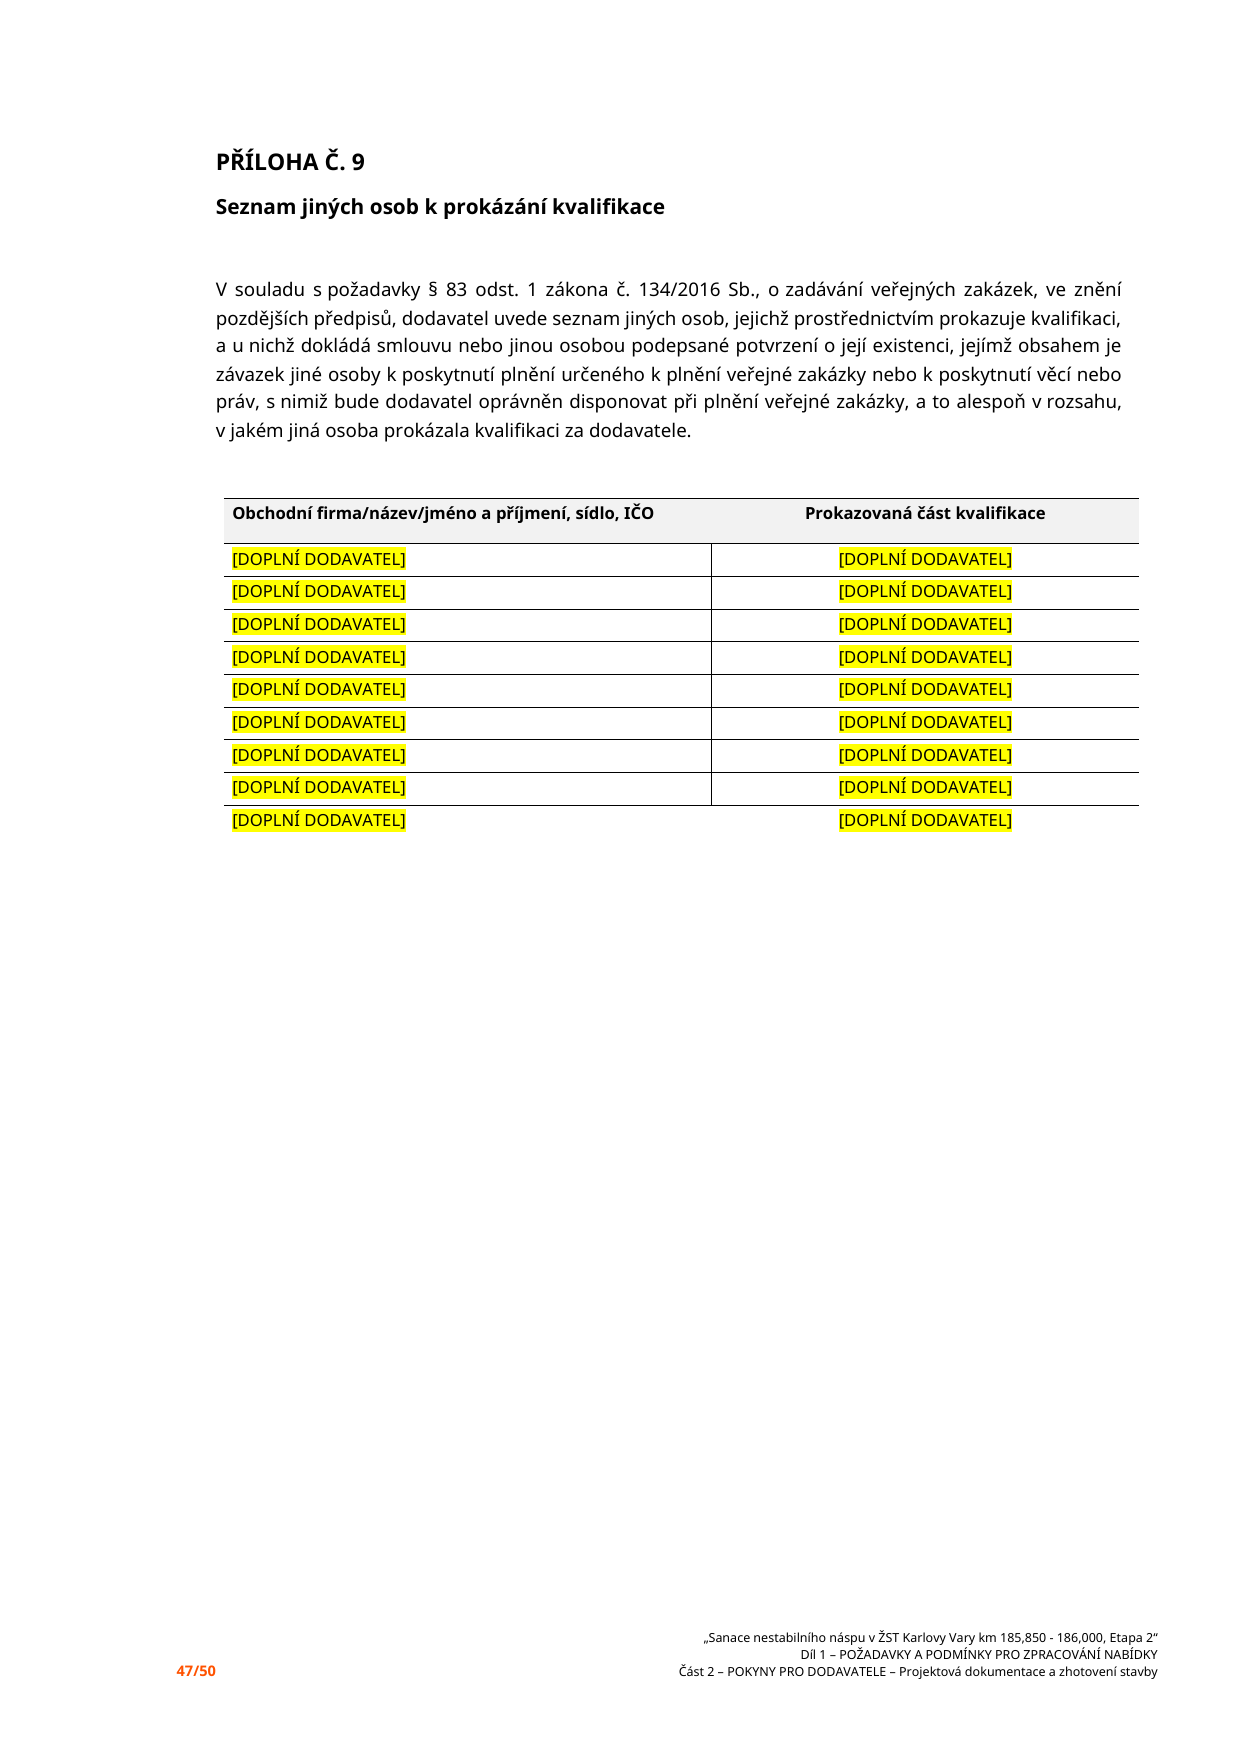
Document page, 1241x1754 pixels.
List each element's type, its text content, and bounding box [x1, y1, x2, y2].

table_header Obchodní firma/název/jméno a příjmení, sídlo, IČO [224, 499, 711, 543]
table_cell [DOPLNÍ DODAVATEL] [224, 773, 711, 805]
table_cell [DOPLNÍ DODAVATEL] [224, 740, 711, 772]
table_cell [DOPLNÍ DODAVATEL] [712, 773, 1139, 805]
table_cell [DOPLNÍ DODAVATEL] [224, 610, 711, 641]
table_cell [DOPLNÍ DODAVATEL] [712, 544, 1139, 576]
table_cell [DOPLNÍ DODAVATEL] [711, 806, 1139, 837]
table_cell [DOPLNÍ DODAVATEL] [712, 642, 1139, 674]
text Příloha č. 9 [216, 146, 1122, 177]
table_cell [DOPLNÍ DODAVATEL] [712, 577, 1139, 608]
table_cell [DOPLNÍ DODAVATEL] [224, 577, 711, 608]
table_header Prokazovaná část kvalifikace [711, 499, 1139, 543]
table_cell [DOPLNÍ DODAVATEL] [224, 642, 711, 674]
table_cell [DOPLNÍ DODAVATEL] [224, 675, 711, 707]
table_cell [DOPLNÍ DODAVATEL] [712, 675, 1139, 707]
table_cell [DOPLNÍ DODAVATEL] [712, 610, 1139, 641]
table_cell [DOPLNÍ DODAVATEL] [224, 708, 711, 739]
table_cell [DOPLNÍ DODAVATEL] [224, 806, 711, 837]
table_cell [DOPLNÍ DODAVATEL] [224, 544, 711, 576]
text V souladu s požadavky § 83 odst. 1 zákona č. 134/2016 Sb., o zadávání veřejných zakázek, ve znění pozdějších předpisů, dodavatel uvede seznam jiných osob, jejichž prostřednictvím prokazuje kvalifikaci, a u nichž dokládá smlouvu nebo jinou osobou podepsané potvrzení o její existenci, jejímž obsahem je závazek jiné osoby k poskytnutí plnění určeného k plnění veřejné zakázky nebo k poskytnutí věcí nebo práv, s nimiž bude dodavatel oprávněn disponovat při plnění veřejné zakázky, a to alespoň v rozsahu, v jakém jiná osoba prokázala kvalifikaci za dodavatele. [216, 277, 1122, 442]
text Seznam jiných osob k prokázání kvalifikace [216, 192, 1122, 221]
table_cell [DOPLNÍ DODAVATEL] [712, 740, 1139, 772]
table_cell [DOPLNÍ DODAVATEL] [712, 708, 1139, 739]
